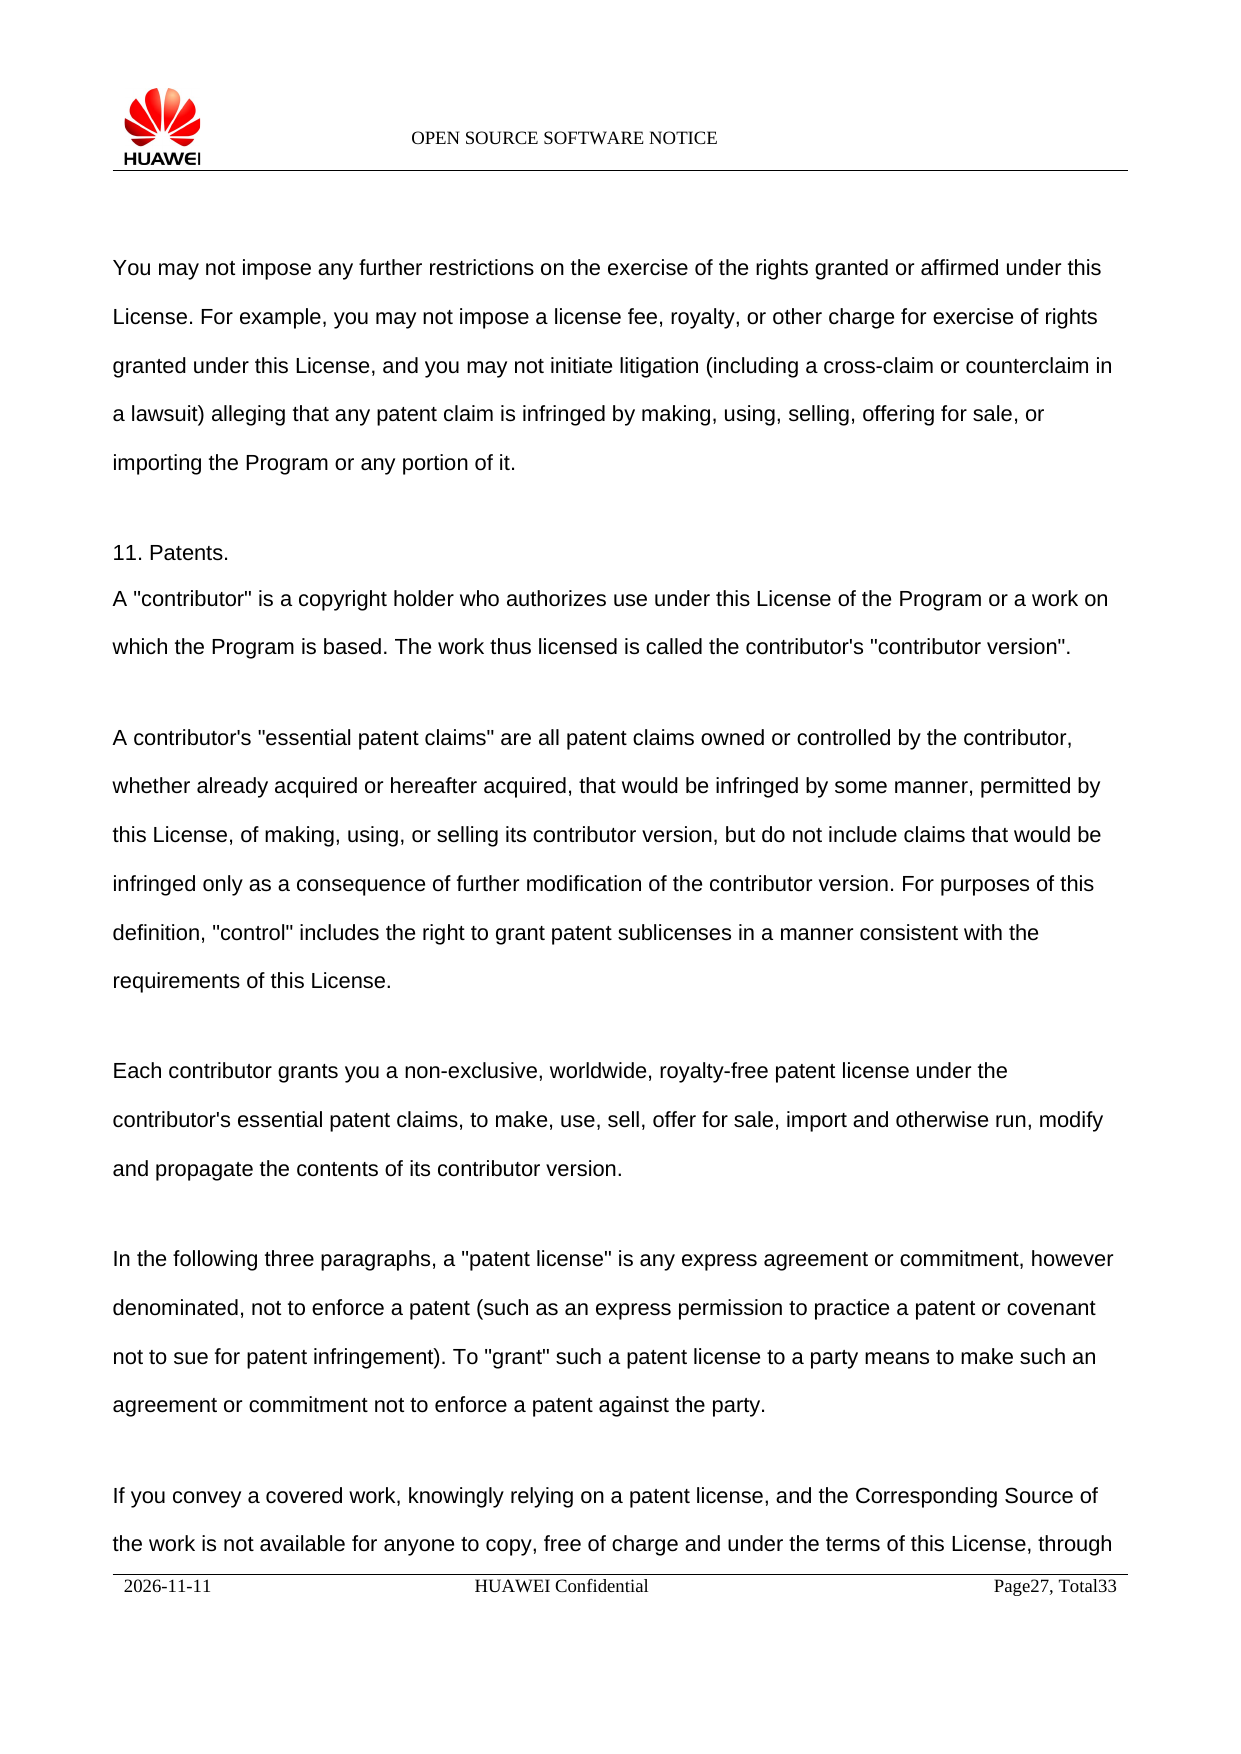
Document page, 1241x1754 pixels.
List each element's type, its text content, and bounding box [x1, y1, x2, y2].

text A contributor's "essential patent claims" are all patent claims owned or controlled by the contributor, whether already acquired or hereafter acquired, that would be infringed by some manner, permitted by this License, of making, using, or selling its contributor version, but do not include claims that would be infringed only as a consequence of further modification of the contributor version. For purposes of this definition, "control" includes the right to grant patent sublicenses in a manner consistent with the requirements of this License. [112, 721, 1128, 997]
text Each contributor grants you a non-exclusive, worldwide, royalty-free patent license under the contributor's essential patent claims, to make, use, sell, offer for sale, import and otherwise run, modify and propagate the contents of its contributor version. [112, 1055, 1128, 1185]
text A "contributor" is a copyright holder who authorizes use under this License of the Program or a work on which the Program is based. The work thus licensed is called the contributor's "contributor version". [112, 582, 1128, 663]
picture [124, 88, 201, 165]
text In the following three paragraphs, a "patent license" is any express agreement or commitment, however denominated, not to enforce a patent (such as an express permission to practice a patent or covenant not to sue for patent infringement). To "grant" such a patent license to a party means to make such an agreement or commitment not to enforce a patent against the party. [112, 1242, 1128, 1421]
text You may not impose any further restrictions on the exercise of the rights granted or affirmed under this License. For example, you may not impose a license fee, royalty, or other charge for exercise of rights granted under this License, and you may not initiate litigation (including a cross-claim or counterclaim in a lawsuit) alleging that any patent claim is infringed by making, using, selling, offering for sale, or importing the Program or any portion of it. [112, 251, 1128, 479]
text 11. Patents. [112, 537, 1128, 569]
